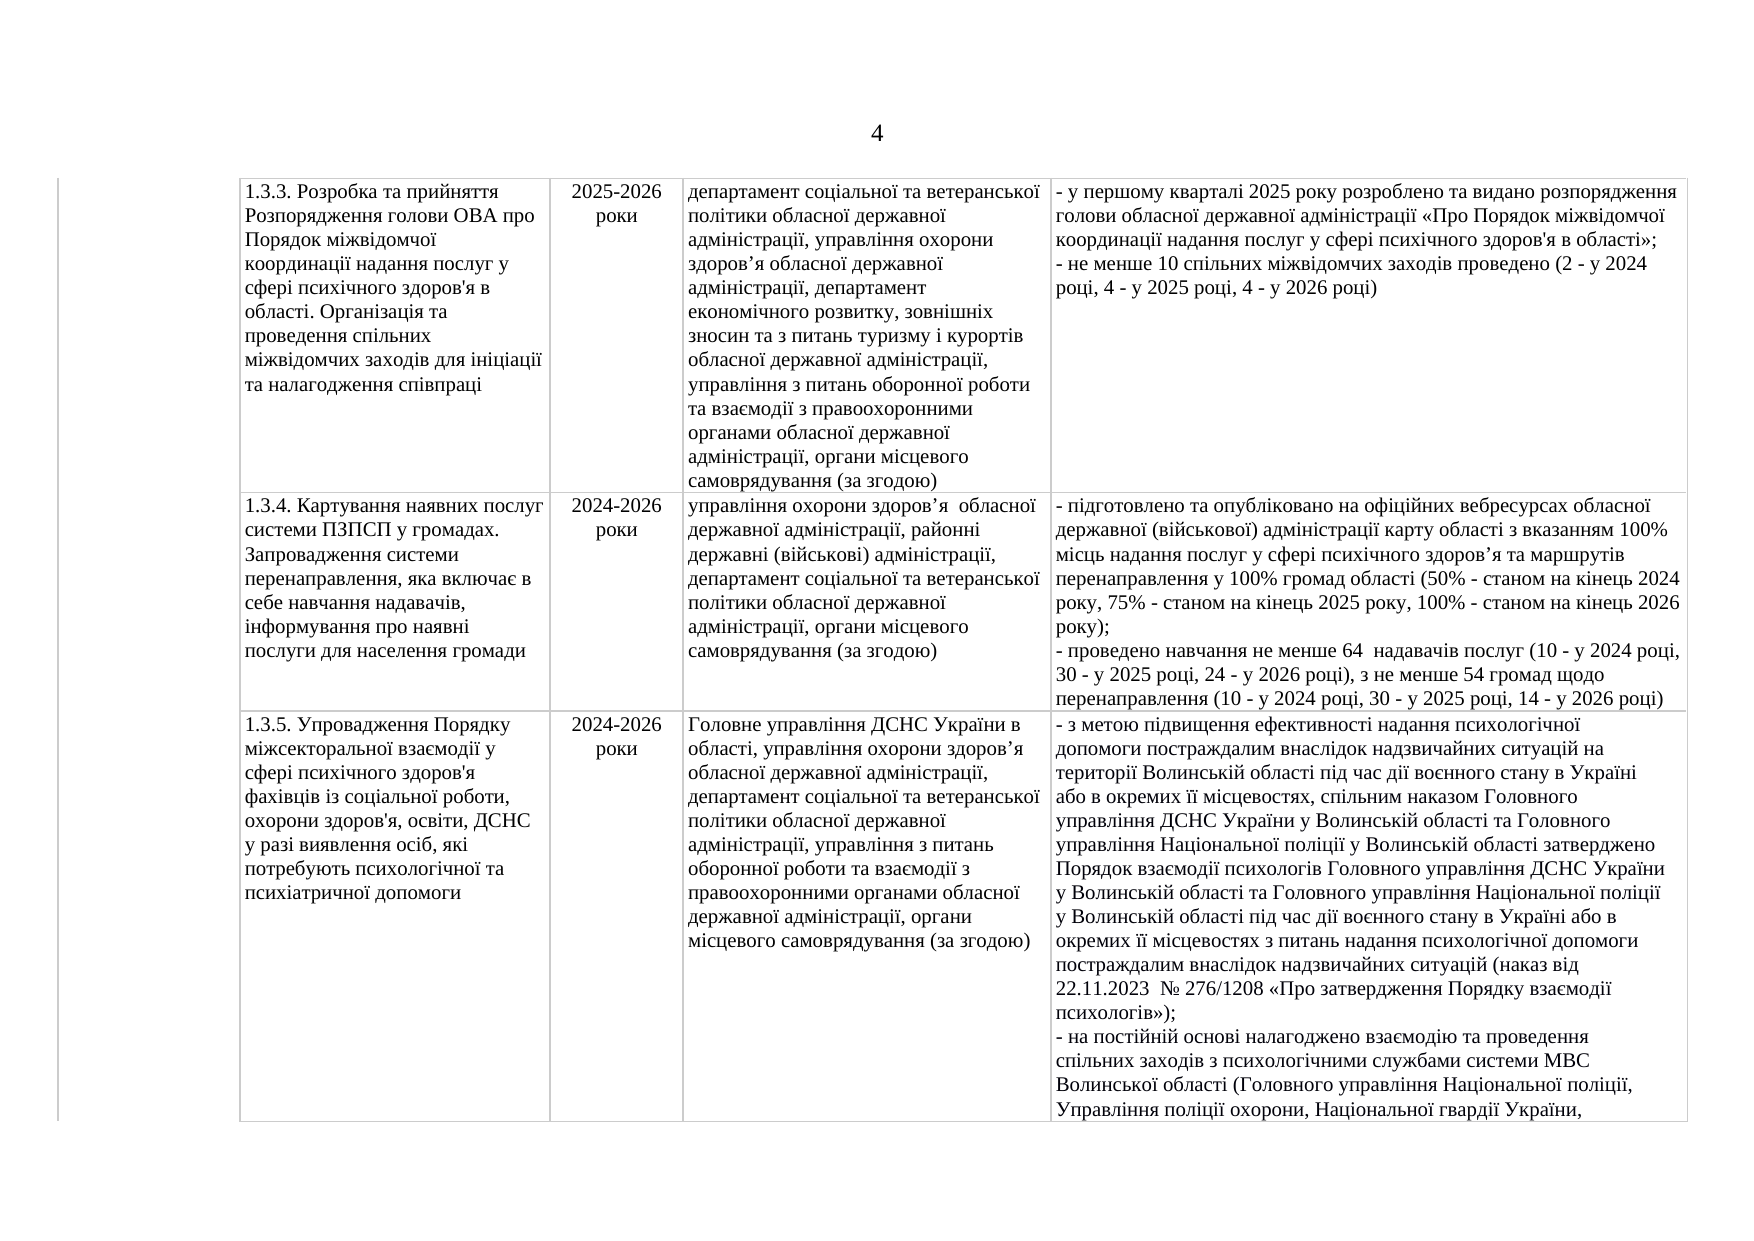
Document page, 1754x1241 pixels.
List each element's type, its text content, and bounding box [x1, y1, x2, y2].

table_cell - у першому кварталі 2025 року розроблено та видано розпорядження голови обласної державної адміністрації «Про Порядок міжвідомчої координації надання послуг у сфері психічного здоров'я в області»; - не менше 10 спільних міжвідомчих заходів проведено (2 - у 2024 році, 4 - у 2025 році, 4 - у 2026 році) [1052, 178, 1687, 492]
table_cell - підготовлено та опубліковано на офіційних вебресурсах обласної державної (військової) адміністрації карту області з вказанням 100% місць надання послуг у сфері психічного здоров’я та маршрутів перенаправлення у 100% громад області (50% - станом на кінець 2024 року, 75% - станом на кінець 2025 року, 100% - станом на кінець 2026 року); - проведено навчання не менше 64 надавачів послуг (10 - у 2024 році, 30 - у 2025 році, 24 - у 2026 році), з не менше 54 громад щодо перенаправлення (10 - у 2024 році, 30 - у 2025 році, 14 - у 2026 році) [1052, 492, 1687, 710]
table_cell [1052, 710, 1687, 1121]
table_cell 2025-2026 роки [551, 179, 682, 492]
table_cell 2024-2026 роки [551, 712, 682, 1121]
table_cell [684, 712, 1050, 1121]
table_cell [241, 712, 549, 1121]
table_cell 1.3.3. Розробка та прийняття Розпорядження голови ОВА про Порядок міжвідомчої координації надання послуг у сфері психічного здоров'я в області. Організація та проведення спільних міжвідомчих заходів для ініціації та налагодження співпраці [241, 179, 549, 492]
table_cell департамент соціальної та ветеранської політики обласної державної адміністрації, управління охорони здоров’я обласної державної адміністрації, департамент економічного розвитку, зовнішніх зносин та з питань туризму і курортів обласної державної адміністрації, управління з питань оборонної роботи та взаємодії з правоохоронними органами обласної державної адміністрації, органи місцевого самоврядування (за згодою) [684, 179, 1050, 492]
table_cell управління охорони здоров’я обласної державної адміністрації, районні державні (військові) адміністрації, департамент соціальної та ветеранської політики обласної державної адміністрації, органи місцевого самоврядування (за згодою) [684, 493, 1050, 710]
table_cell 2024-2026 роки [551, 493, 682, 710]
table_cell 1.3.4. Картування наявних послуг системи ПЗПСП у громадах. Запровадження системи перенаправлення, яка включає в себе навчання надавачів, інформування про наявні послуги для населення громади [241, 493, 549, 710]
